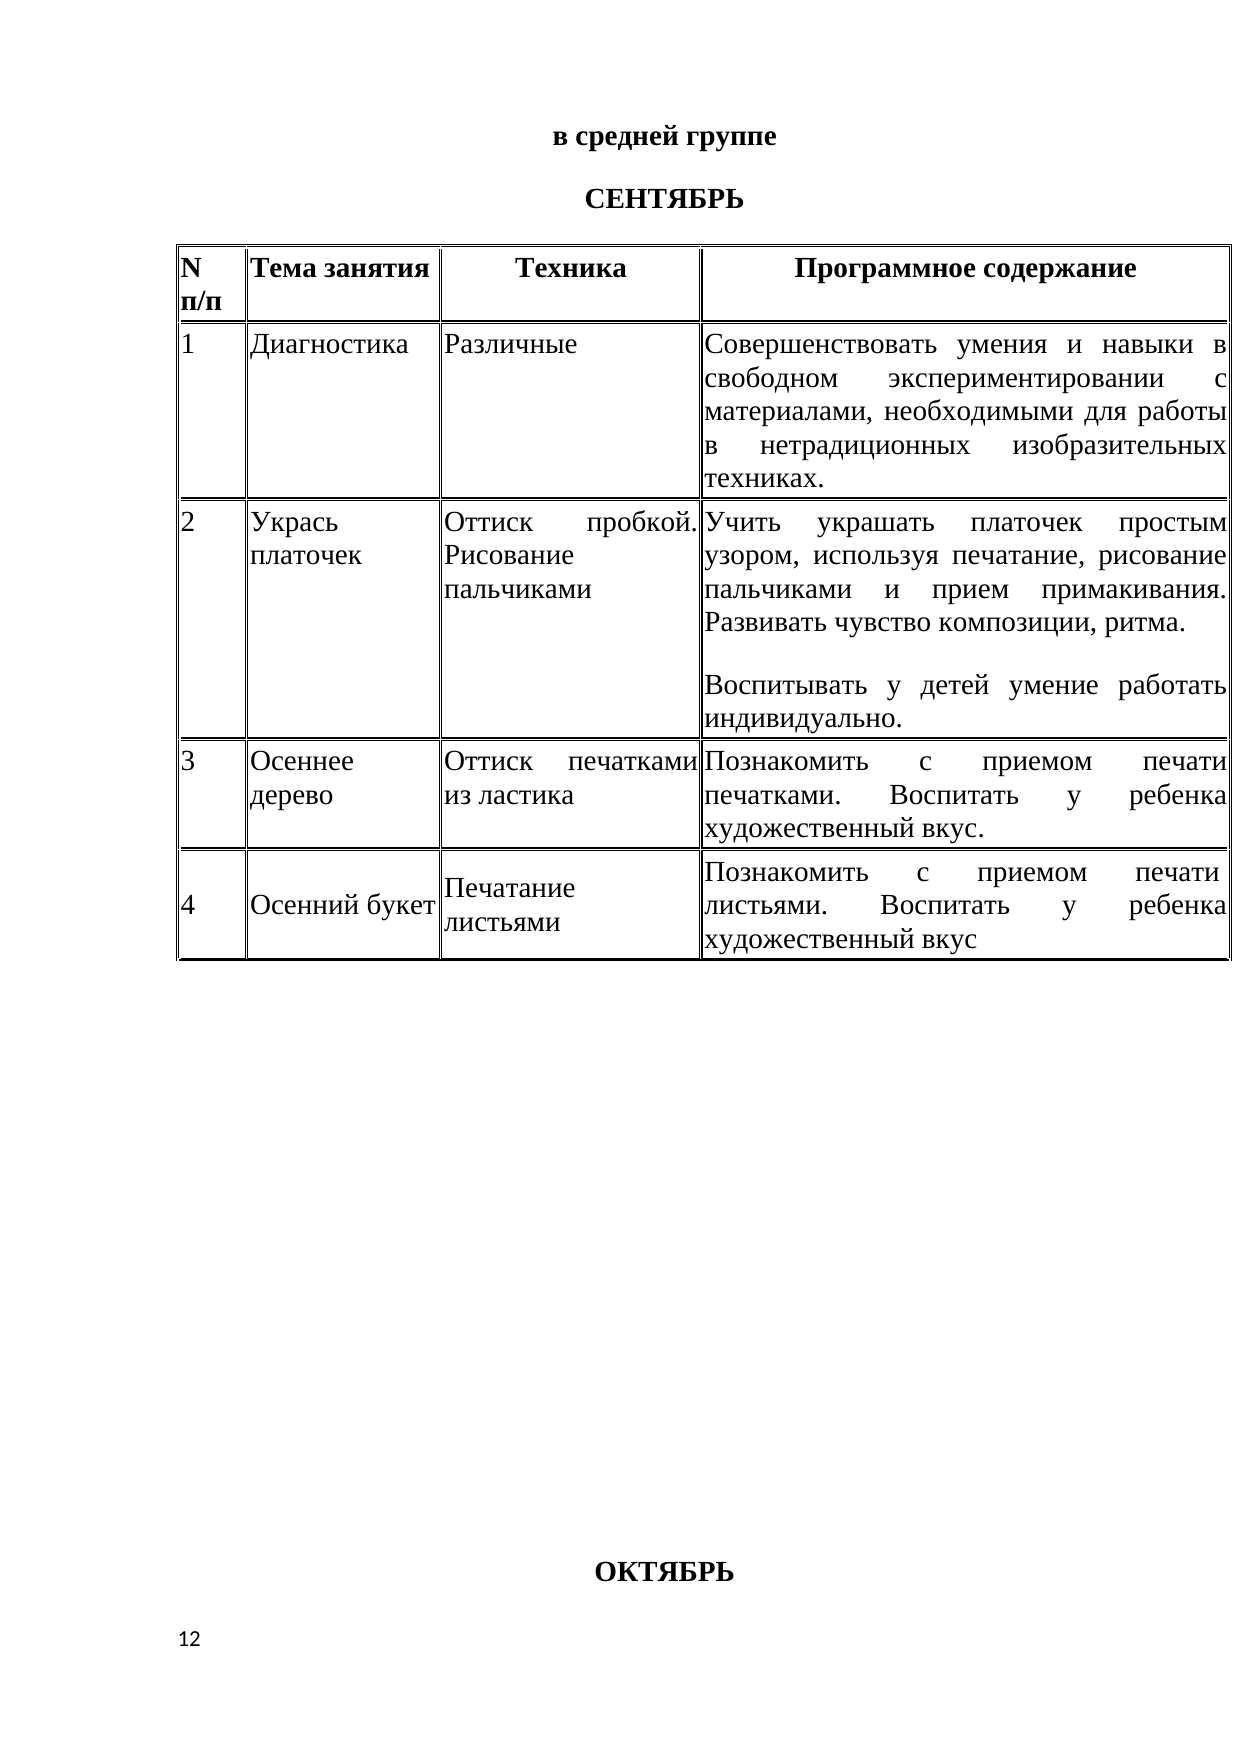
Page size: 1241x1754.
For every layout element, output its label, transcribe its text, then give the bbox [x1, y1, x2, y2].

table_header Тема занятия [247, 247, 441, 320]
text в средней группе [177, 118, 1152, 152]
text ОКТЯБРЬ [177, 1554, 1152, 1588]
table_cell Печатание листьями [442, 851, 699, 957]
table_cell 4 [179, 847, 245, 957]
table_cell Осенний букет [248, 851, 439, 957]
table_cell Совершенствовать умения и навыки в свободном экспериментировании с материалами, необходимыми для работы в нетрадиционных изобразительных техниках. [703, 320, 1229, 497]
table_header N п/п [179, 247, 247, 320]
table_cell Познакомить с приемом печати печатками. Воспитать у ребенка художественный вкус. [703, 737, 1229, 847]
text СЕНТЯБРЬ [177, 181, 1152, 214]
table_cell Оттиск пробкой. Рисование пальчиками [442, 501, 699, 737]
table_cell 3 [179, 737, 245, 847]
table_cell Диагностика [248, 324, 439, 497]
table_cell 1 [179, 320, 245, 497]
table_cell Укрась платочек [248, 501, 439, 737]
table_cell Различные [442, 324, 699, 497]
table_cell 2 [179, 497, 245, 737]
table_cell Оттиск печатками из ластика [442, 741, 699, 847]
table_cell Учить украшать платочек простым узором, используя печатание, рисование пальчиками и прием примакивания. Развивать чувство композиции, ритма. Воспитывать у детей умение работать индивидуально. [703, 497, 1229, 737]
table_cell Познакомить с приемом печати листьями. Воспитать у ребенка художественный вкус [703, 847, 1229, 957]
table_header Техника [441, 245, 701, 320]
table_header Программное содержание [701, 247, 1229, 320]
table_cell Осеннее дерево [248, 741, 439, 847]
